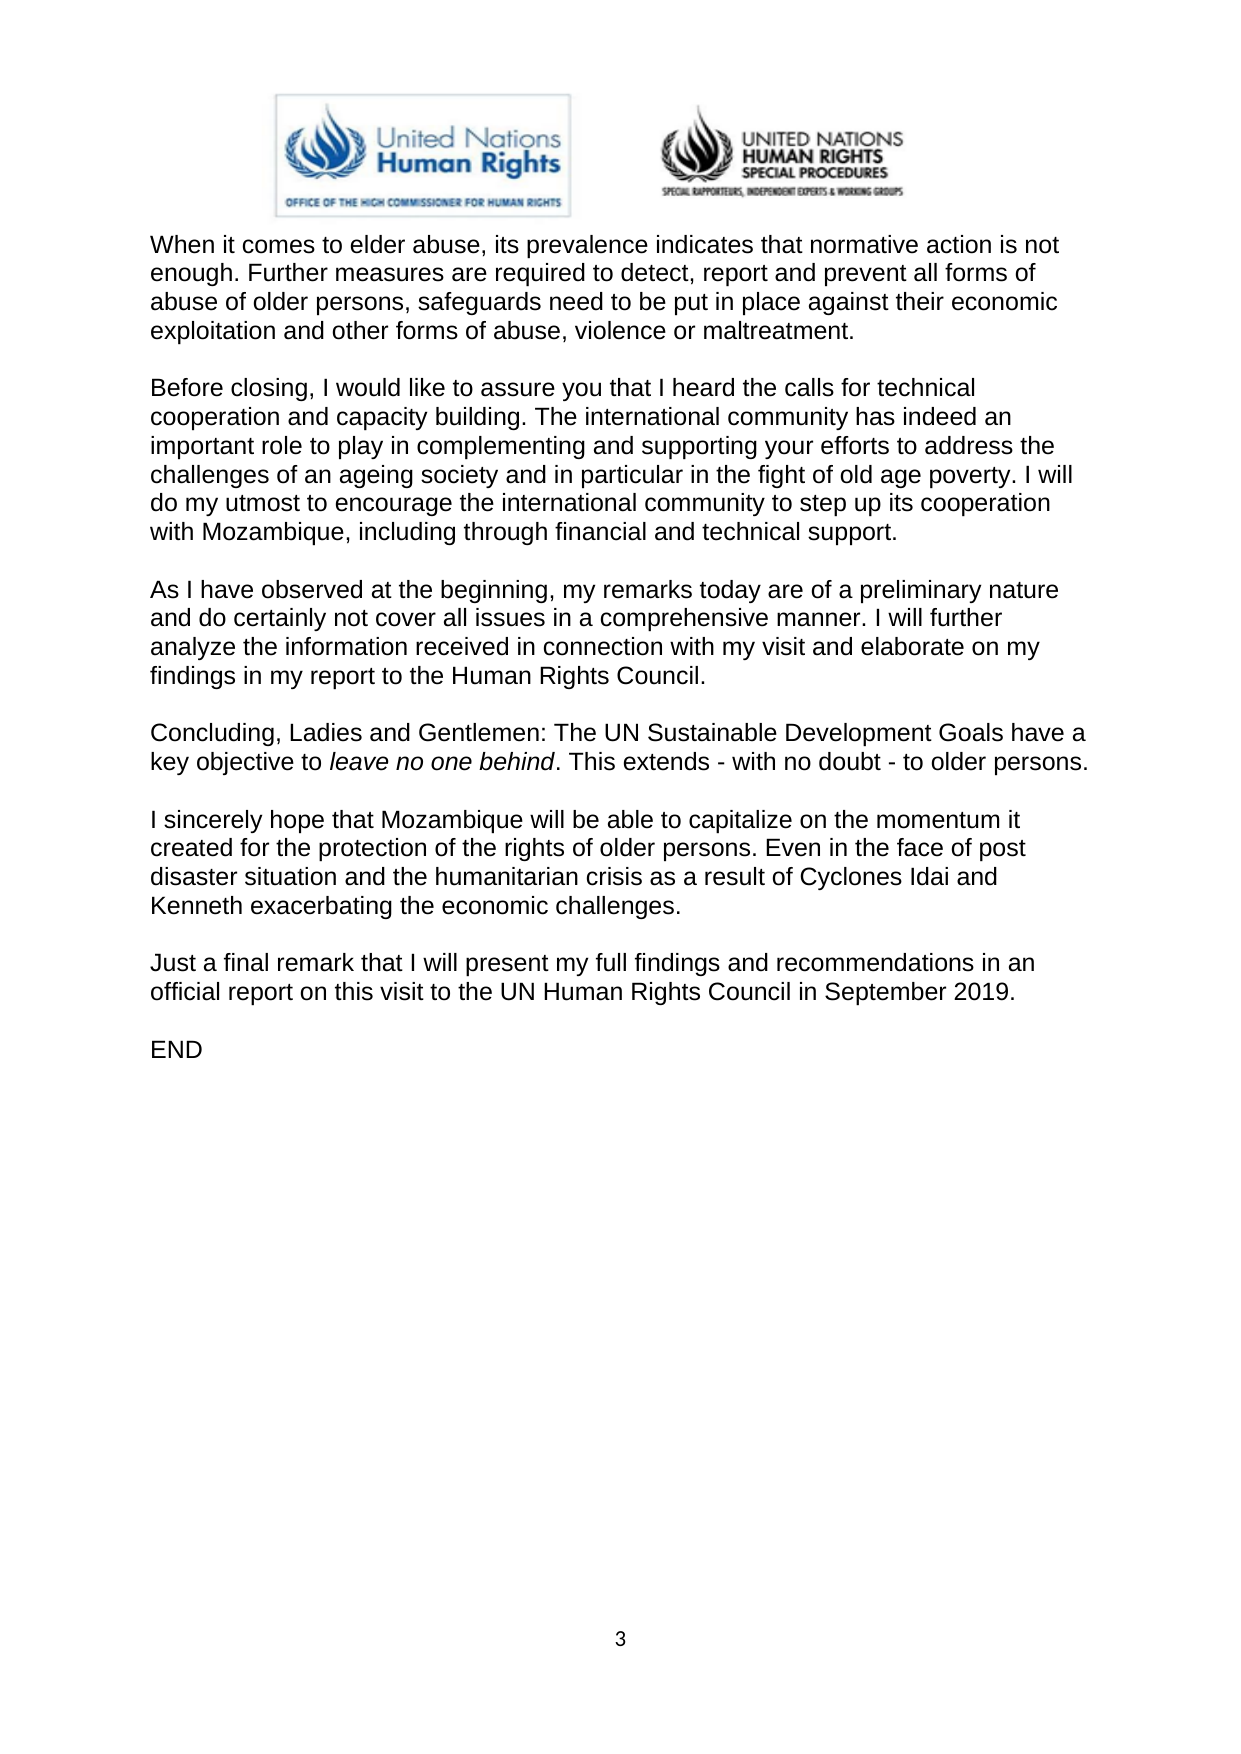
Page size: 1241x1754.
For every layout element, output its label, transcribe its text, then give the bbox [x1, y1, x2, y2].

text Concluding, Ladies and Gentlemen: The UN Sustainable Development Goals have a key objective to leave no one behind. This extends - with no doubt - to older persons. [150, 718, 1090, 776]
text When it comes to elder abuse, its prevalence indicates that normative action is not enough. Further measures are required to detect, report and prevent all forms of abuse of older persons, safeguards need to be put in place against their economic exploitation and other forms of abuse, violence or maltreatment. [150, 230, 1090, 345]
text I sincerely hope that Mozambique will be able to capitalize on the momentum it created for the protection of the rights of older persons. Even in the face of post disaster situation and the humanitarian crisis as a result of Cyclones Idai and Kenneth exacerbating the economic challenges. [150, 805, 1090, 920]
picture [261, 73, 979, 230]
text As I have observed at the beginning, my remarks today are of a preliminary nature and do certainly not cover all issues in a comprehensive manner. I will further analyze the information received in connection with my visit and elaborate on my findings in my report to the Human Rights Council. [150, 575, 1090, 690]
text END [150, 1035, 1090, 1063]
text Just a final remark that I will present my full findings and recommendations in an official report on this visit to the UN Human Rights Council in September 2019. [150, 948, 1090, 1006]
text Before closing, I would like to assure you that I heard the calls for technical cooperation and capacity building. The international community has indeed an important role to play in complementing and supporting your efforts to address the challenges of an ageing society and in particular in the fight of old age poverty. I will do my utmost to encourage the international community to step up its cooperation with Mozambique, including through financial and technical support. [150, 373, 1090, 546]
